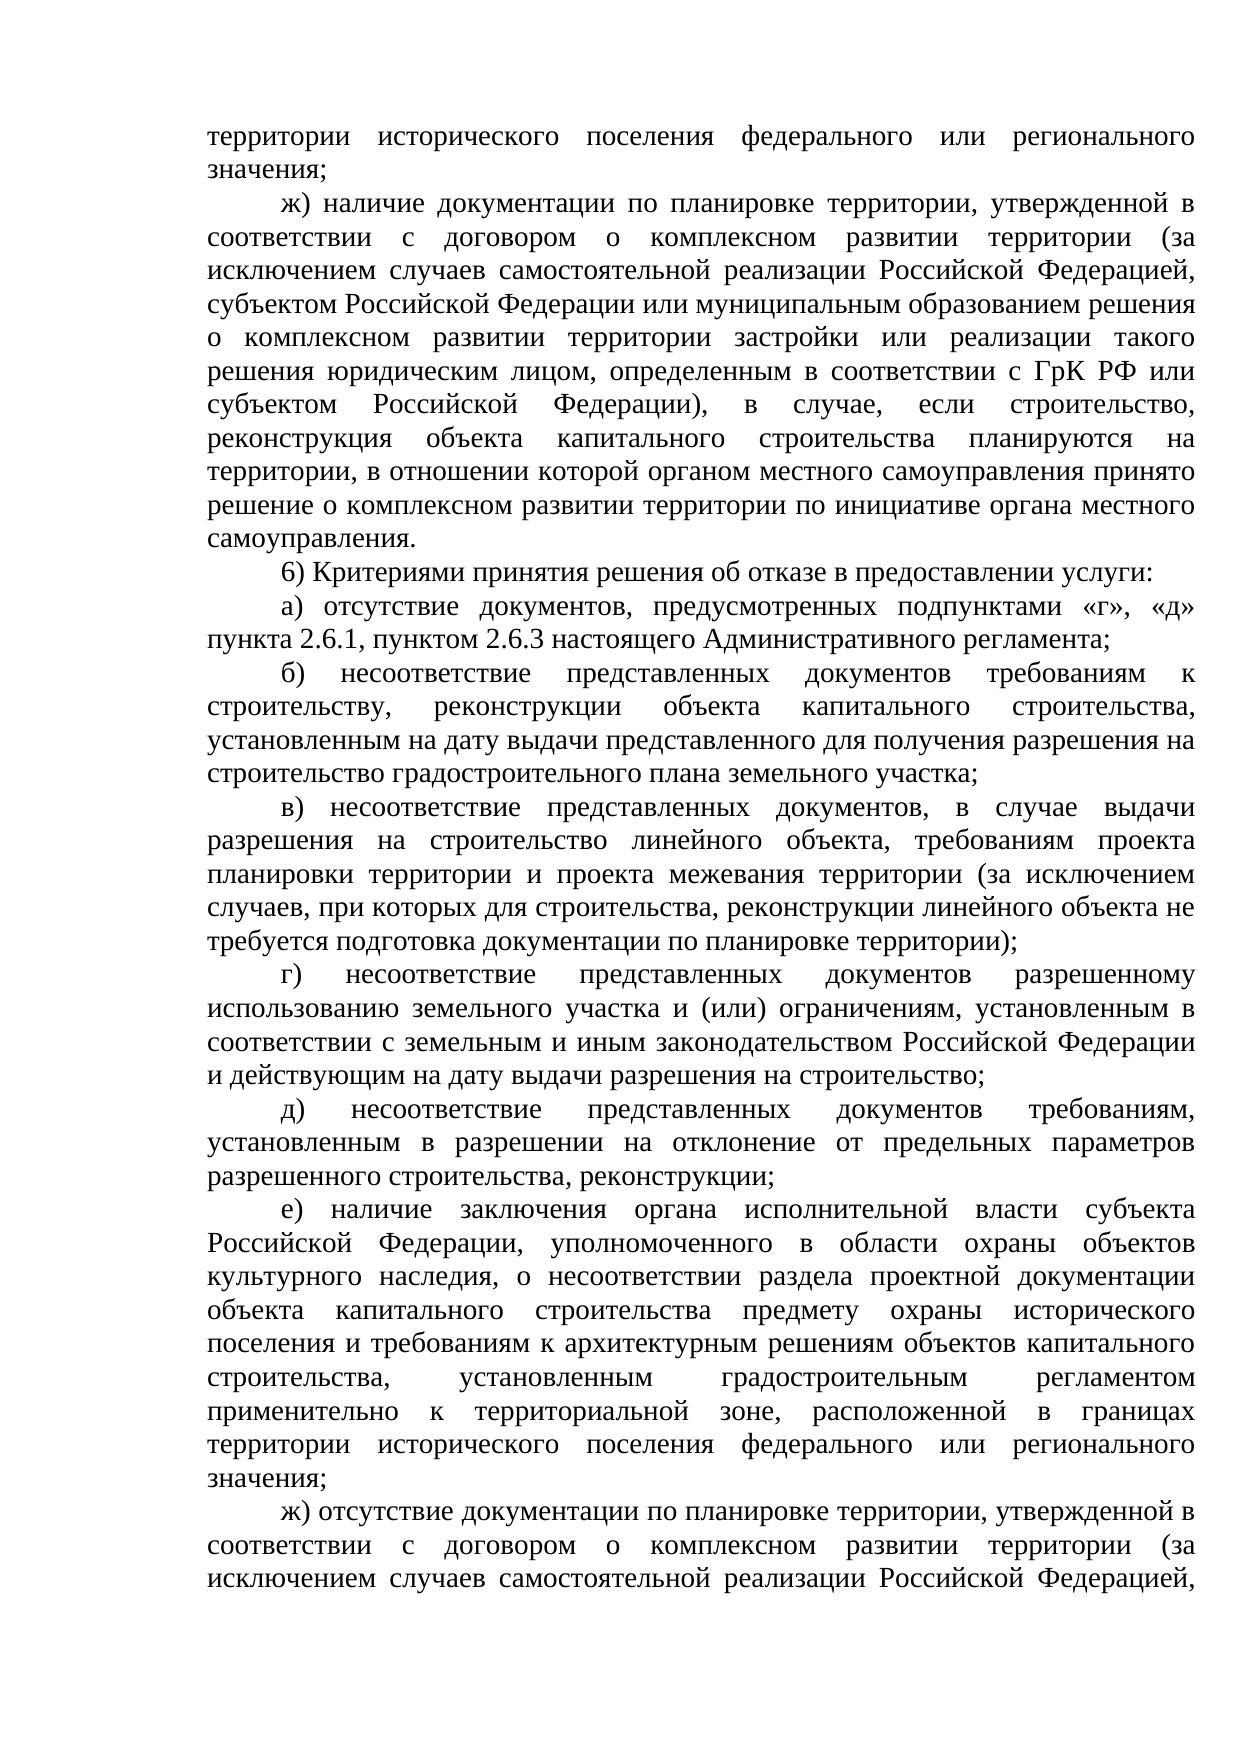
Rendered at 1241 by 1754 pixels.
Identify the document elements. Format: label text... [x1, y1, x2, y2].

text 6) Критериями принятия решения об отказе в предоставлении услуги: [207, 554, 1196, 588]
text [207, 1493, 1196, 1594]
text б) несоответствие представленных документов требованиям к строительству, реконструкции объекта капитального строительства, установленным на дату выдачи представленного для получения разрешения на строительство градостроительного плана земельного участка; [207, 655, 1196, 789]
text в) несоответствие представленных документов, в случае выдачи разрешения на строительство линейного объекта, требованиям проекта планировки территории и проекта межевания территории (за исключением случаев, при которых для строительства, реконструкции линейного объекта не требуется подготовка документации по планировке территории); [207, 789, 1196, 957]
text д) несоответствие представленных документов требованиям, установленным в разрешении на отклонение от предельных параметров разрешенного строительства, реконструкции; [207, 1091, 1196, 1191]
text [207, 118, 1196, 185]
text а) отсутствие документов, предусмотренных подпунктами «г», «д» пункта 2.6.1, пунктом 2.6.3 настоящего Административного регламента; [207, 588, 1196, 655]
text ж) наличие документации по планировке территории, утвержденной в соответствии с договором о комплексном развитии территории (за исключением случаев самостоятельной реализации Российской Федерацией, субъектом Российской Федерации или муниципальным образованием решения о комплексном развитии территории застройки или реализации такого решения юридическим лицом, определенным в соответствии с ГрК РФ или субъектом Российской Федерации), в случае, если строительство, реконструкция объекта капитального строительства планируются на территории, в отношении которой органом местного самоуправления принято решение о комплексном развитии территории по инициативе органа местного самоуправления. [207, 185, 1196, 554]
text е) наличие заключения органа исполнительной власти субъекта Российской Федерации, уполномоченного в области охраны объектов культурного наследия, о несоответствии раздела проектной документации объекта капитального строительства предмету охраны исторического поселения и требованиям к архитектурным решениям объектов капитального строительства, установленным градостроительным регламентом применительно к территориальной зоне, расположенной в границах территории исторического поселения федерального или регионального значения; [207, 1191, 1196, 1493]
text г) несоответствие представленных документов разрешенному использованию земельного участка и (или) ограничениям, установленным в соответствии с земельным и иным законодательством Российской Федерации и действующим на дату выдачи разрешения на строительство; [207, 957, 1196, 1091]
